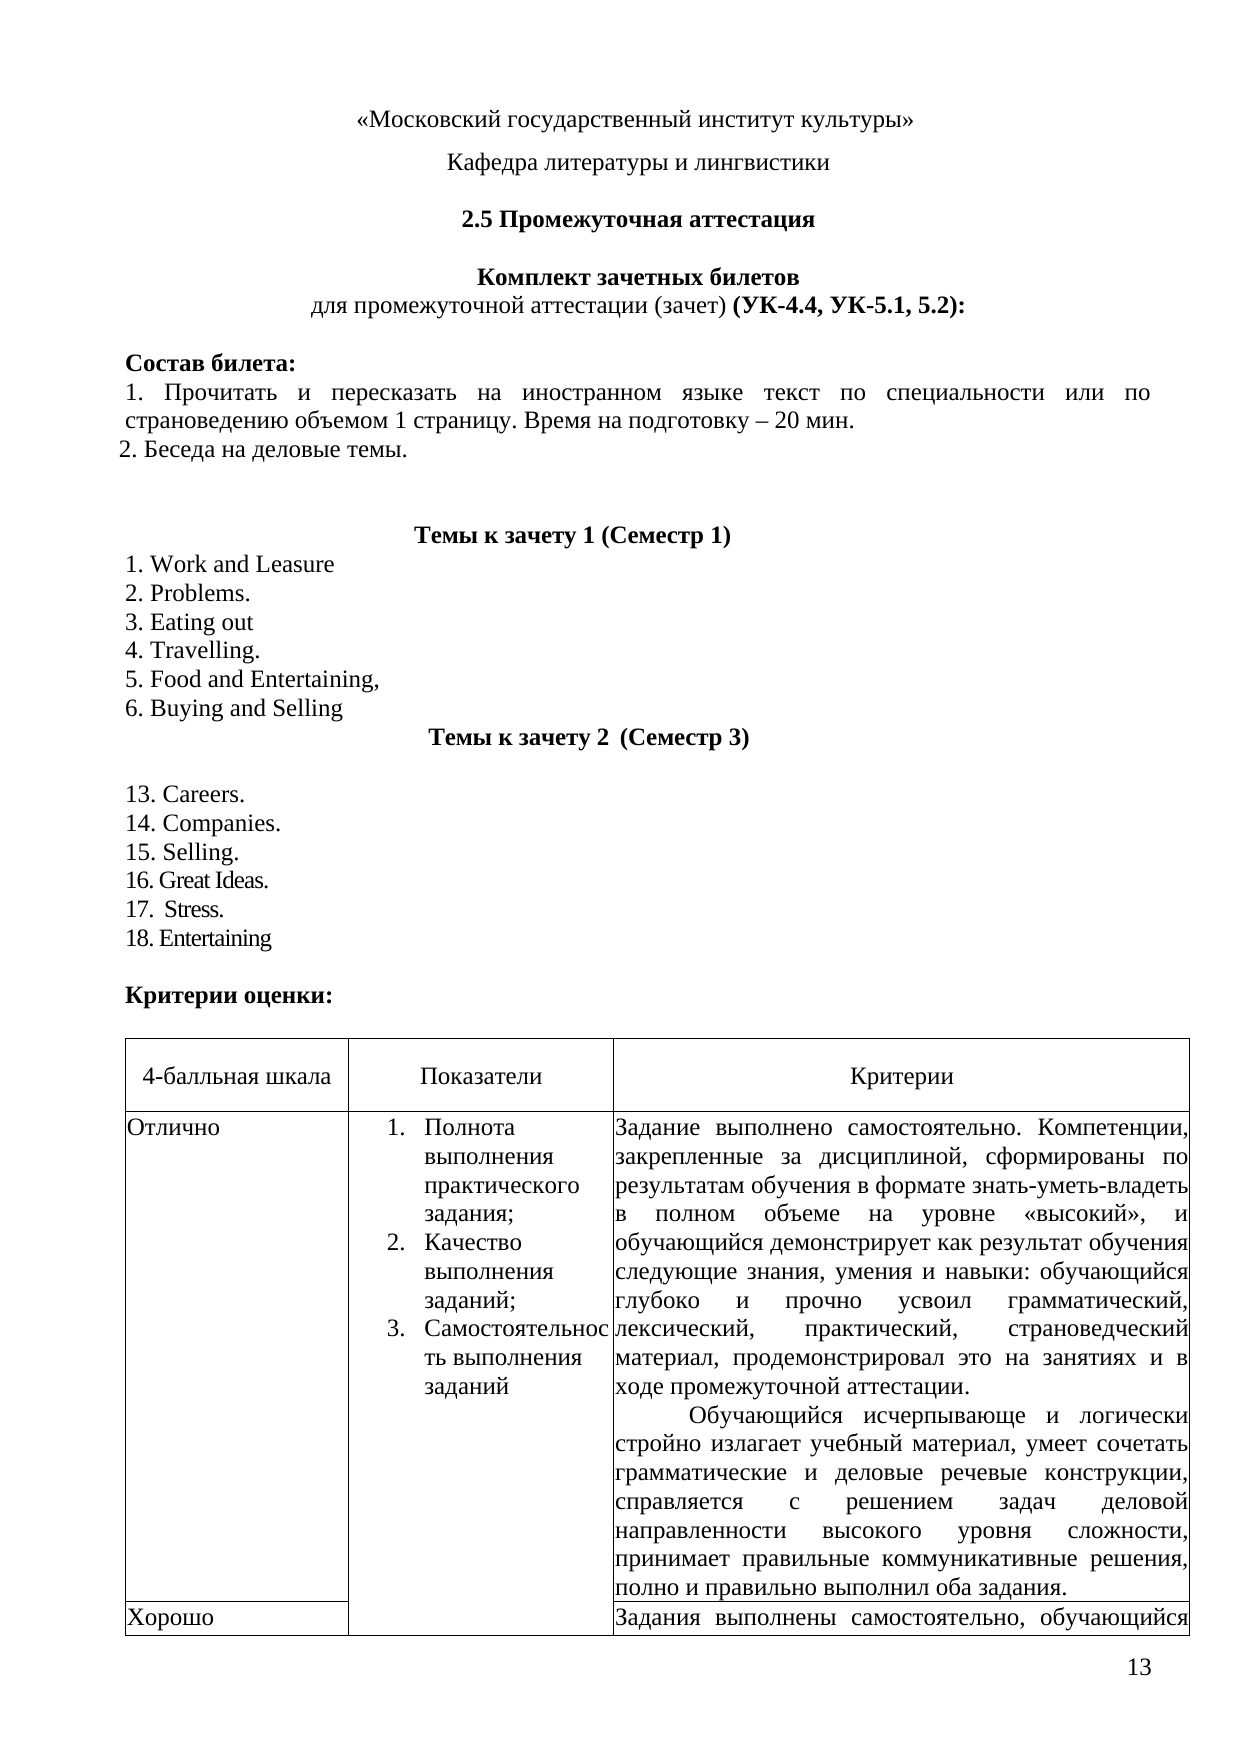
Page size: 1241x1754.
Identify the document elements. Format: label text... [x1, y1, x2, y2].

table_cell Отлично [126, 1112, 348, 1601]
table_cell Задание выполнено самостоятельно. Компетенции, закрепленные за дисциплиной, сформированы по результатам обучения в формате знать-уметь-владеть в полном объеме на уровне «высокий», и обучающийся демонстрирует как результат обучения следующие знания, умения и навыки: обучающийся глубоко и прочно усвоил грамматический, лексический, практический, страноведческий материал, продемонстрировал это на занятиях и в ходе промежуточной аттестации. Обучающийся исчерпывающе и логически стройно излагает учебный материал, умеет сочетать грамматические и деловые речевые конструкции, справляется с решением задач деловой направленности высокого уровня сложности, принимает правильные коммуникативные решения, полно и правильно выполнил оба задания. [614, 1112, 1189, 1601]
text Состав билета: [125, 348, 1152, 377]
text Кафедра литературы и лингвистики [125, 147, 1152, 176]
text 16. Great Ideas. [125, 866, 1152, 894]
text 13. Careers. [125, 779, 1152, 808]
table_header Показатели [349, 1039, 613, 1111]
text 1. Work and Leasure [125, 549, 1152, 578]
text «Московский государственный институт культуры» [125, 104, 1152, 132]
table_header Критерии [614, 1039, 1189, 1111]
text Темы к зачету 1 (Семестр 1) [125, 521, 1122, 549]
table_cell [614, 1602, 1189, 1635]
text 3. Eating out [125, 607, 1152, 636]
text Критерии оценки: [125, 981, 1152, 1009]
text 4. Travelling. [125, 636, 1152, 664]
text 1. Прочитать и пересказать на иностранном языке текст по специальности или по страноведению объемом 1 страницу. Время на подготовку – 20 мин. [125, 377, 1152, 434]
text 6. Buying and Selling [125, 693, 1152, 722]
text 2. Беседа на деловые темы. [106, 434, 1152, 463]
text 2. Problems. [125, 578, 1152, 607]
text 18. Entertaining [125, 923, 1152, 952]
text 17. Stress. [125, 894, 1152, 923]
text 2.5 Промежуточная аттестация [125, 204, 1152, 233]
text Темы к зачету 2 (Семестр 3) [125, 722, 1152, 751]
table_cell Хорошо [126, 1602, 348, 1635]
text Комплект зачетных билетов [125, 262, 1152, 291]
text 14. Companies. [125, 808, 1152, 837]
table_cell Полнота выполнения практического задания; Качество выполнения заданий; Самостоятельность выполнения заданий [349, 1112, 613, 1635]
text для промежуточной аттестации (зачет) (УК-4.4, УК-5.1, 5.2): [125, 291, 1152, 319]
text 5. Food and Entertaining, [125, 664, 1152, 693]
table_header 4-балльная шкала [126, 1039, 348, 1111]
text 15. Selling. [125, 837, 1152, 866]
